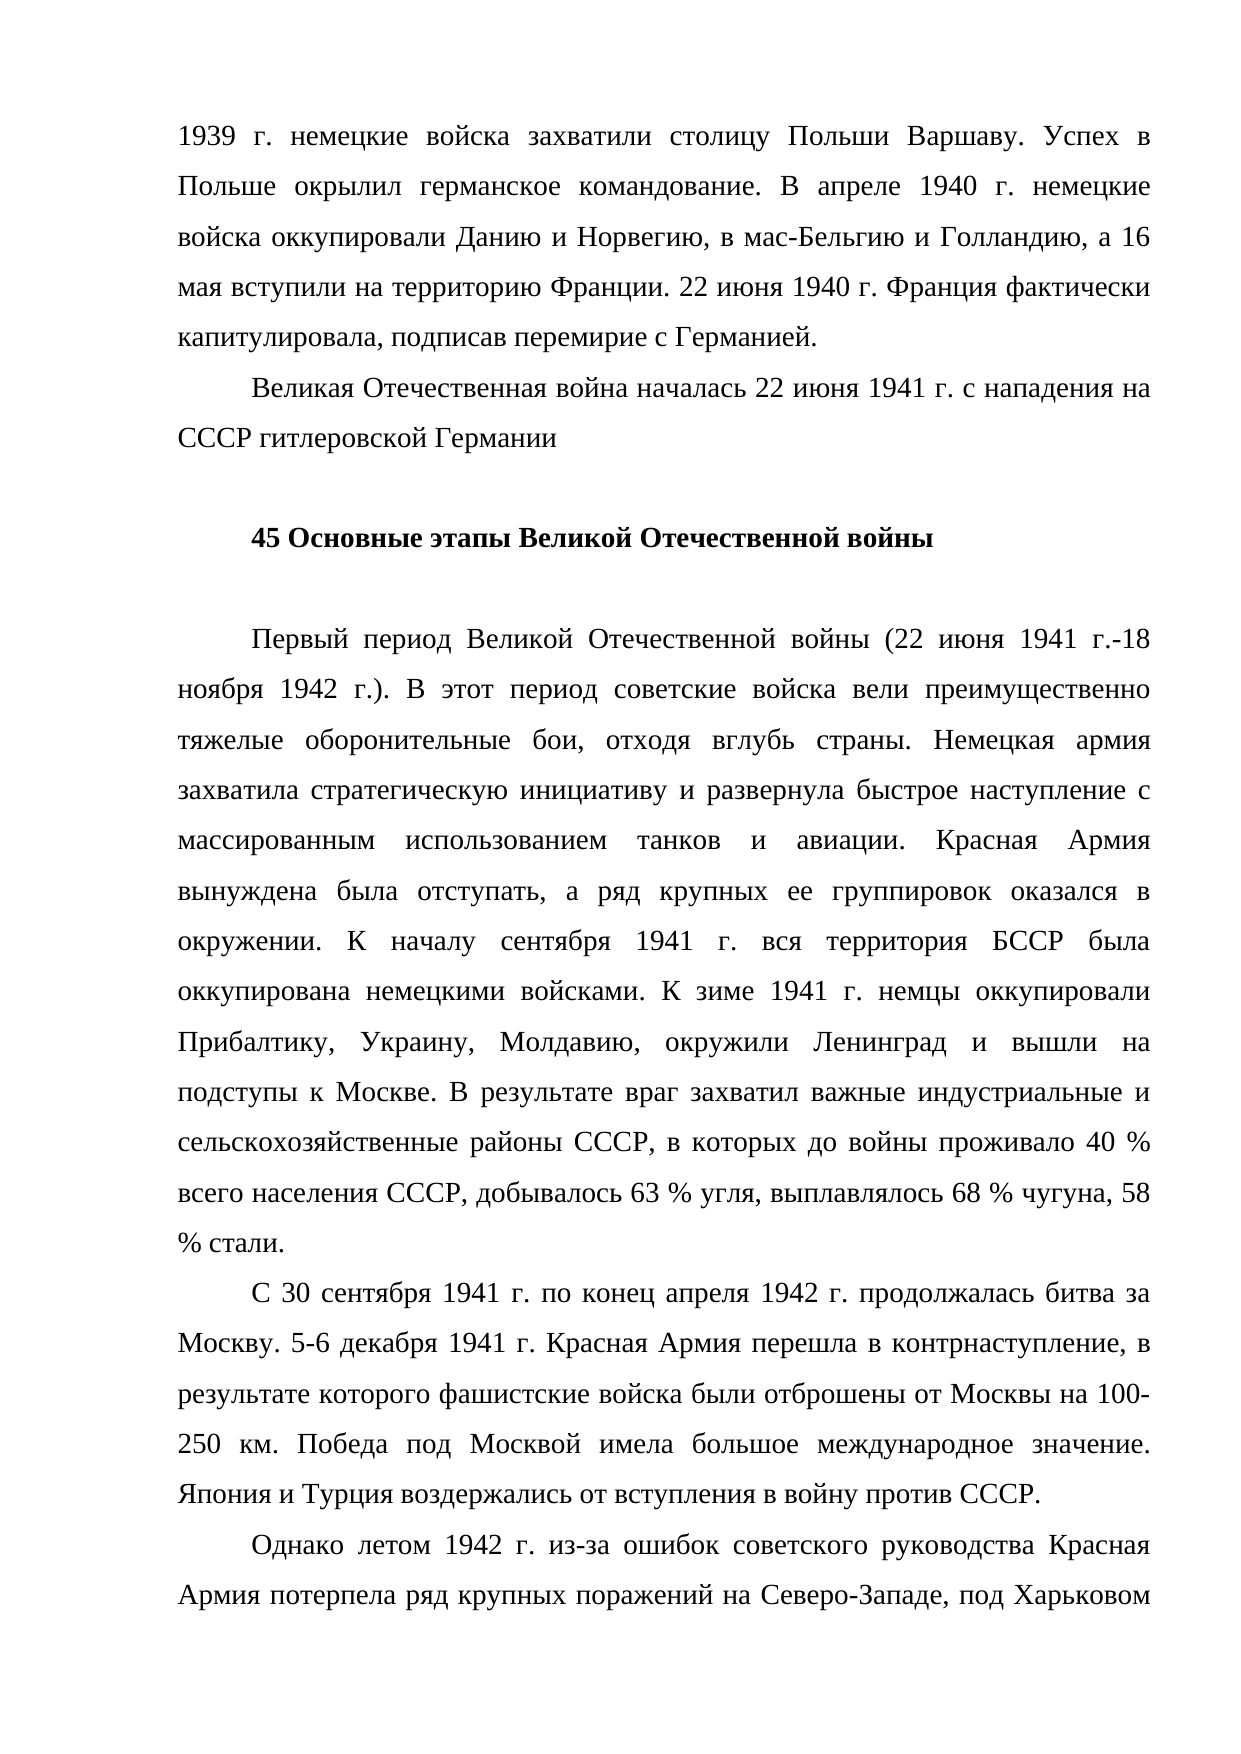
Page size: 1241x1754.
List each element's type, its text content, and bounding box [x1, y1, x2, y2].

text С 30 сентября . по конец апреля . продолжалась битва за Москву. 5-6 декабря . Красная Армия перешла в контрнаступление, в результате которого фашистские войска были отброшены от Москвы на 100-. Победа под Москвой имела большое международное значение. Япония и Турция воздержались от вступления в войну против СССР. [177, 1275, 1152, 1510]
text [177, 118, 1152, 353]
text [177, 1527, 1152, 1611]
text 45 Основные этапы Великой Отечественной войны [177, 521, 1152, 554]
text Великая Отечественная война началась 22 июня . с нападения на СССР гитлеровской Германии [177, 370, 1152, 453]
text Первый период Великой Отечественной войны (22 июня .-18 ноября .). В этот период советские войска вели преимущественно тяжелые оборонительные бои, отходя вглубь страны. Немецкая армия захватила стратегическую инициативу и развернула быстрое наступление с массированным использованием танков и авиации. Красная Армия вынуждена была отступать, а ряд крупных ее группировок оказался в окружении. К началу сентября . вся территория БССР была оккупирована немецкими войсками. К зиме . немцы оккупировали Прибалтику, Украину, Молдавию, окружили Ленинград и вышли на подступы к Москве. В результате враг захватил важные индустриальные и сельскохозяйственные районы СССР, в которых до войны проживало 40 % всего населения СССР, добывалось 63 % угля, выплавлялось 68 % чугуна, 58 % стали. [177, 621, 1152, 1258]
